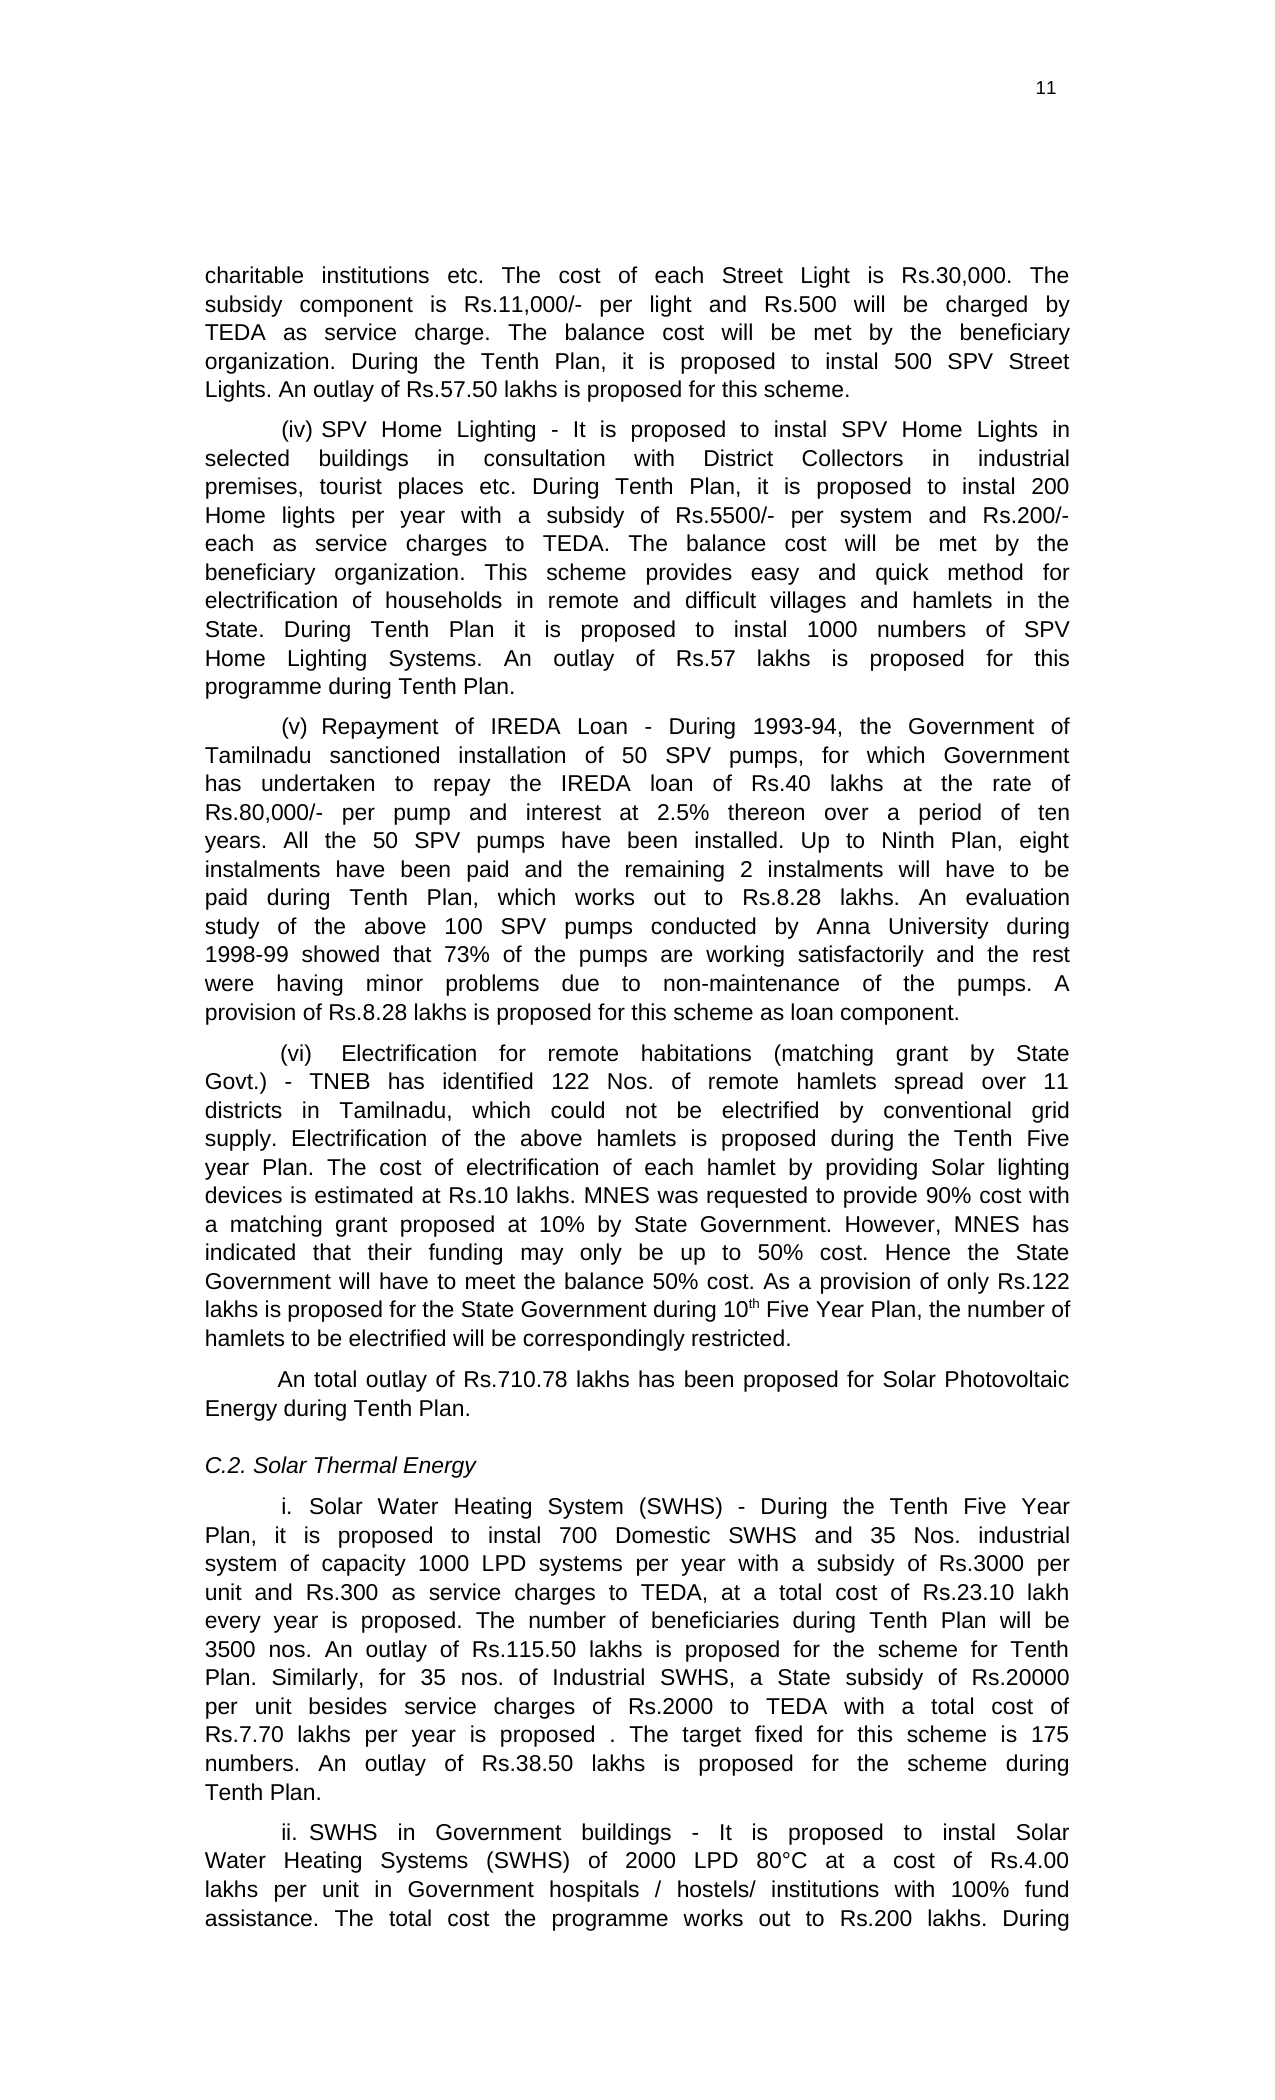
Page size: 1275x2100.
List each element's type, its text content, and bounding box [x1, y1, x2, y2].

text i. Solar Water Heating System (SWHS) - During the Tenth Five Year Plan, it is proposed to instal 700 Domestic SWHS and 35 Nos. industrial system of capacity 1000 LPD systems per year with a subsidy of Rs.3000 per unit and Rs.300 as service charges to TEDA, at a total cost of Rs.23.10 lakh every year is proposed. The number of beneficiaries during Tenth Plan will be 3500 nos. An outlay of Rs.115.50 lakhs is proposed for the scheme for Tenth Plan. Similarly, for 35 nos. of Industrial SWHS, a State subsidy of Rs.20000 per unit besides service charges of Rs.2000 to TEDA with a total cost of Rs.7.70 lakhs per year is proposed . The target fixed for this scheme is 175 numbers. An outlay of Rs.38.50 lakhs is proposed for the scheme during Tenth Plan. [204, 1492, 1071, 1806]
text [204, 1818, 1071, 1932]
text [204, 261, 1071, 403]
text (vi) Electrification for remote habitations (matching grant by State Govt.) - TNEB has identified 122 Nos. of remote hamlets spread over 11 districts in Tamilnadu, which could not be electrified by conventional grid supply. Electrification of the above hamlets is proposed during the Tenth Five year Plan. The cost of electrification of each hamlet by providing Solar lighting devices is estimated at Rs.10 lakhs. MNES was requested to provide 90% cost with a matching grant proposed at 10% by State Government. However, MNES has indicated that their funding may only be up to 50% cost. Hence the State Government will have to meet the balance 50% cost. As a provision of only Rs.122 lakhs is proposed for the State Government during 10th Five Year Plan, the number of hamlets to be electrified will be correspondingly restricted. [204, 1038, 1071, 1352]
text C.2. Solar Thermal Energy [204, 1452, 1071, 1479]
text (iv) SPV Home Lighting - It is proposed to instal SPV Home Lights in selected buildings in consultation with District Collectors in industrial premises, tourist places etc. During Tenth Plan, it is proposed to instal 200 Home lights per year with a subsidy of Rs.5500/- per system and Rs.200/- each as service charges to TEDA. The balance cost will be met by the beneficiary organization. This scheme provides easy and quick method for electrification of households in remote and difficult villages and hamlets in the State. During Tenth Plan it is proposed to instal 1000 numbers of SPV Home Lighting Systems. An outlay of Rs.57 lakhs is proposed for this programme during Tenth Plan. [204, 415, 1071, 700]
text (v) Repayment of IREDA Loan - During 1993-94, the Government of Tamilnadu sanctioned installation of 50 SPV pumps, for which Government has undertaken to repay the IREDA loan of Rs.40 lakhs at the rate of Rs.80,000/- per pump and interest at 2.5% thereon over a period of ten years. All the 50 SPV pumps have been installed. Up to Ninth Plan, eight instalments have been paid and the remaining 2 instalments will have to be paid during Tenth Plan, which works out to Rs.8.28 lakhs. An evaluation study of the above 100 SPV pumps conducted by Anna University during 1998-99 showed that 73% of the pumps are working satisfactorily and the rest were having minor problems due to non-maintenance of the pumps. A provision of Rs.8.28 lakhs is proposed for this scheme as loan component. [204, 712, 1071, 1026]
text An total outlay of Rs.710.78 lakhs has been proposed for Solar Photovoltaic Energy during Tenth Plan. [204, 1365, 1071, 1422]
